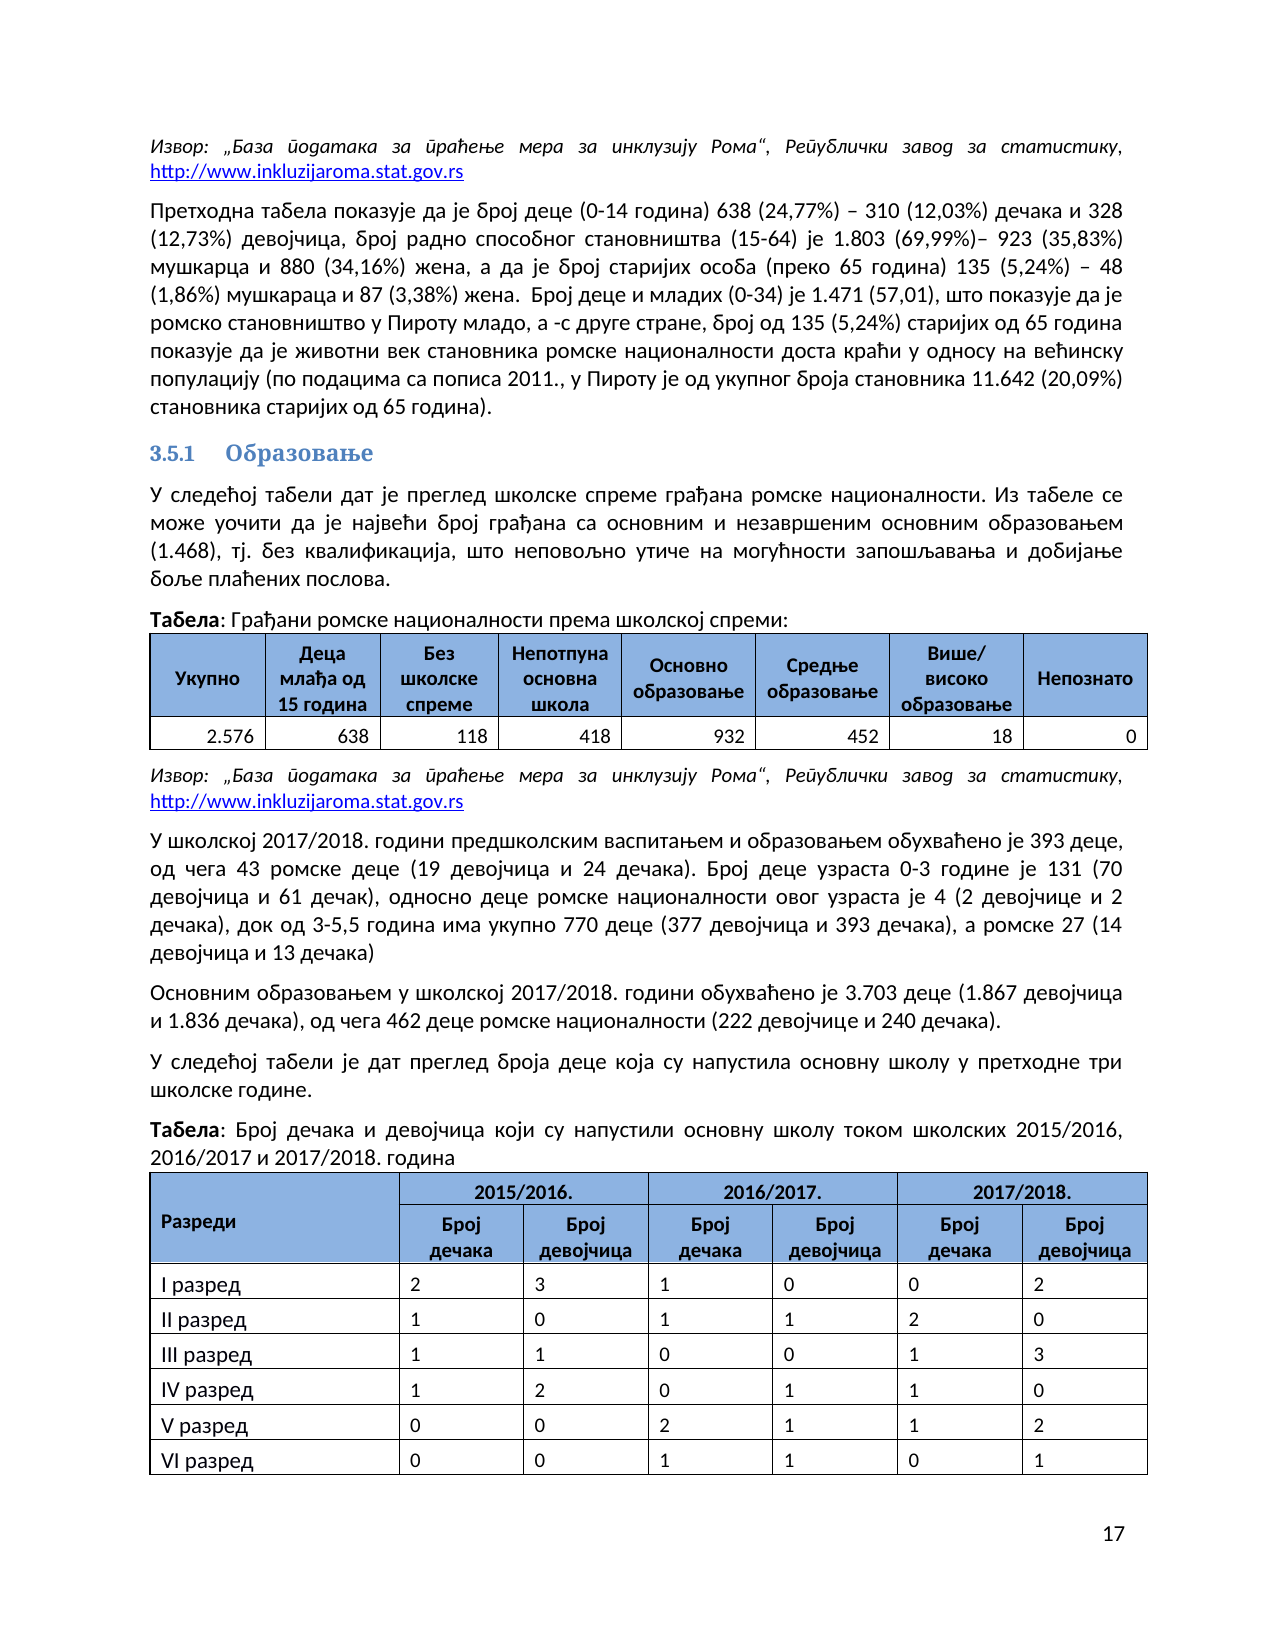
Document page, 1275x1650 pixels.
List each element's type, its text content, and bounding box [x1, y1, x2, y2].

table_cell 0 [1023, 1299, 1147, 1333]
table_cell 0 [400, 1405, 523, 1439]
table_cell 1 [898, 1334, 1022, 1368]
table_header Разреди [151, 1173, 399, 1262]
table_cell 18 [890, 717, 1023, 749]
table_cell 1 [649, 1440, 772, 1474]
table_cell 452 [756, 717, 889, 749]
table_cell Број девојчица [1023, 1205, 1147, 1262]
table_cell Број дечака [898, 1205, 1022, 1262]
table_cell 1 [773, 1440, 897, 1474]
table_cell 1 [1023, 1440, 1147, 1474]
table_cell 2 [400, 1264, 523, 1298]
table_cell 2 [649, 1405, 772, 1439]
text Табела: Грађани ромске националности према школској спреми: [150, 605, 1125, 633]
table_header Средње образовање [756, 634, 889, 716]
table_cell 2 [1023, 1264, 1147, 1298]
table_header Непотпуна основна школа [499, 634, 621, 716]
table_cell I разред [151, 1264, 399, 1298]
table_cell 1 [649, 1299, 772, 1333]
table_cell 0 [1024, 717, 1147, 749]
table_cell Број дечака [649, 1205, 772, 1262]
table_cell IV разред [151, 1369, 399, 1404]
table_cell 1 [649, 1264, 772, 1298]
table_cell 2 [898, 1299, 1022, 1333]
table_cell 0 [649, 1369, 772, 1404]
table_cell Број девојчица [773, 1205, 897, 1262]
table_cell V разред [151, 1405, 399, 1439]
table_cell 3 [1023, 1334, 1147, 1368]
table_header Укупно [151, 634, 265, 716]
table_cell 0 [524, 1440, 648, 1474]
table_header Без школске спреме [381, 634, 498, 716]
table_cell 0 [400, 1440, 523, 1474]
table_cell 0 [524, 1299, 648, 1333]
table_cell Број дечака [400, 1205, 523, 1262]
text Извор: „База података за праћење мера за инклузију Рома“, Републички завод за статистику, http://www.inkluzijaroma.stat.gov.rs [150, 133, 1125, 184]
table_cell 2 [524, 1369, 648, 1404]
text У следећој табели је дат преглед броја деце која су напустила основну школу у претходне три школске године. [150, 1047, 1125, 1103]
table_cell 932 [622, 717, 755, 749]
subtitle Образовање [150, 441, 1125, 468]
table_header 2016/2017. [649, 1173, 897, 1204]
table_header Непознато [1024, 634, 1147, 716]
table_cell 2 [1023, 1405, 1147, 1439]
table_header Основно образовање [622, 634, 755, 716]
table_cell 638 [266, 717, 380, 749]
table_header Више/ високо образовање [890, 634, 1023, 716]
text Претходна табела показује да је број деце (0-14 година) 638 (24,77%) – 310 (12,03%) дечака и 328 (12,73%) девојчица, број радно способног становништва (15-64) је 1.803 (69,99%)– 923 (35,83%) мушкарца и 880 (34,16%) жена, а да је број старијих особа (преко 65 година) 135 (5,24%) – 48 (1,86%) мушкараца и 87 (3,38%) жена. Број деце и младих (0-34) је 1.471 (57,01), што показује да је ромско становништво у Пироту младо, а -с друге стране, број од 135 (5,24%) старијих од 65 година показује да је животни век становника ромске националности доста краћи у односу на већинску популацију (по подацима са пописа 2011., у Пироту је од укупног броја становника 11.642 (20,09%) становника старијих од 65 година). [150, 196, 1125, 420]
table_cell Број девојчица [524, 1205, 648, 1262]
table_cell 0 [1023, 1369, 1147, 1404]
text У следећој табели дат је преглед школске спреме грађана ромске националности. Из табеле се може уочити да је највећи број грађана са основним и незавршеним основним образовањем (1.468), тј. без квалификација, што неповољно утиче на могућности запошљавања и добијање боље плаћених послова. [150, 480, 1125, 592]
table_cell 1 [773, 1369, 897, 1404]
table_cell 1 [400, 1334, 523, 1368]
table_cell 0 [898, 1264, 1022, 1298]
table_cell 0 [773, 1334, 897, 1368]
table_cell 418 [499, 717, 621, 749]
table_cell VI разред [151, 1440, 399, 1474]
text Извор: „База података за праћење мера за инклузију Рома“, Републички завод за статистику, http://www.inkluzijaroma.stat.gov.rs [150, 762, 1125, 813]
table_cell 2.576 [151, 717, 265, 749]
table_cell III разред [151, 1334, 399, 1368]
table_cell 0 [898, 1440, 1022, 1474]
table_cell 1 [773, 1299, 897, 1333]
table_cell 1 [400, 1369, 523, 1404]
table_cell 3 [524, 1264, 648, 1298]
table_cell 1 [524, 1334, 648, 1368]
text Табела: Број дечака и девојчица који су напустили основну школу током школских 2015/2016, 2016/2017 и 2017/2018. година [150, 1116, 1125, 1172]
table_header Деца млађа од 15 година [266, 634, 380, 716]
table_cell 1 [773, 1405, 897, 1439]
table_cell 0 [773, 1264, 897, 1298]
text У школској 2017/2018. години предшколским васпитањем и образовањем обухваћено је 393 деце, од чега 43 ромске деце (19 девојчица и 24 дечака). Број деце узраста 0-3 године је 131 (70 девојчица и 61 дечак), односно деце ромске националности овог узраста је 4 (2 девојчицe и 2 дечака), док од 3-5,5 година има укупно 770 деце (377 девојчица и 393 дечака), а ромске 27 (14 девојчица и 13 дечака) [150, 826, 1125, 966]
table_cell 118 [381, 717, 498, 749]
table_header 2015/2016. [400, 1173, 648, 1204]
table_header 2017/2018. [898, 1173, 1147, 1204]
table_cell 1 [898, 1369, 1022, 1404]
text Основним образовањем у школској 2017/2018. години обухваћено је 3.703 деце (1.867 девојчица и 1.836 дечака), од чега 462 деце ромске националности (222 девојчицe и 240 дечака). [150, 978, 1125, 1034]
table_cell 0 [524, 1405, 648, 1439]
table_cell 1 [898, 1405, 1022, 1439]
table_cell 1 [400, 1299, 523, 1333]
table_cell II разред [151, 1299, 399, 1333]
table_cell 0 [649, 1334, 772, 1368]
